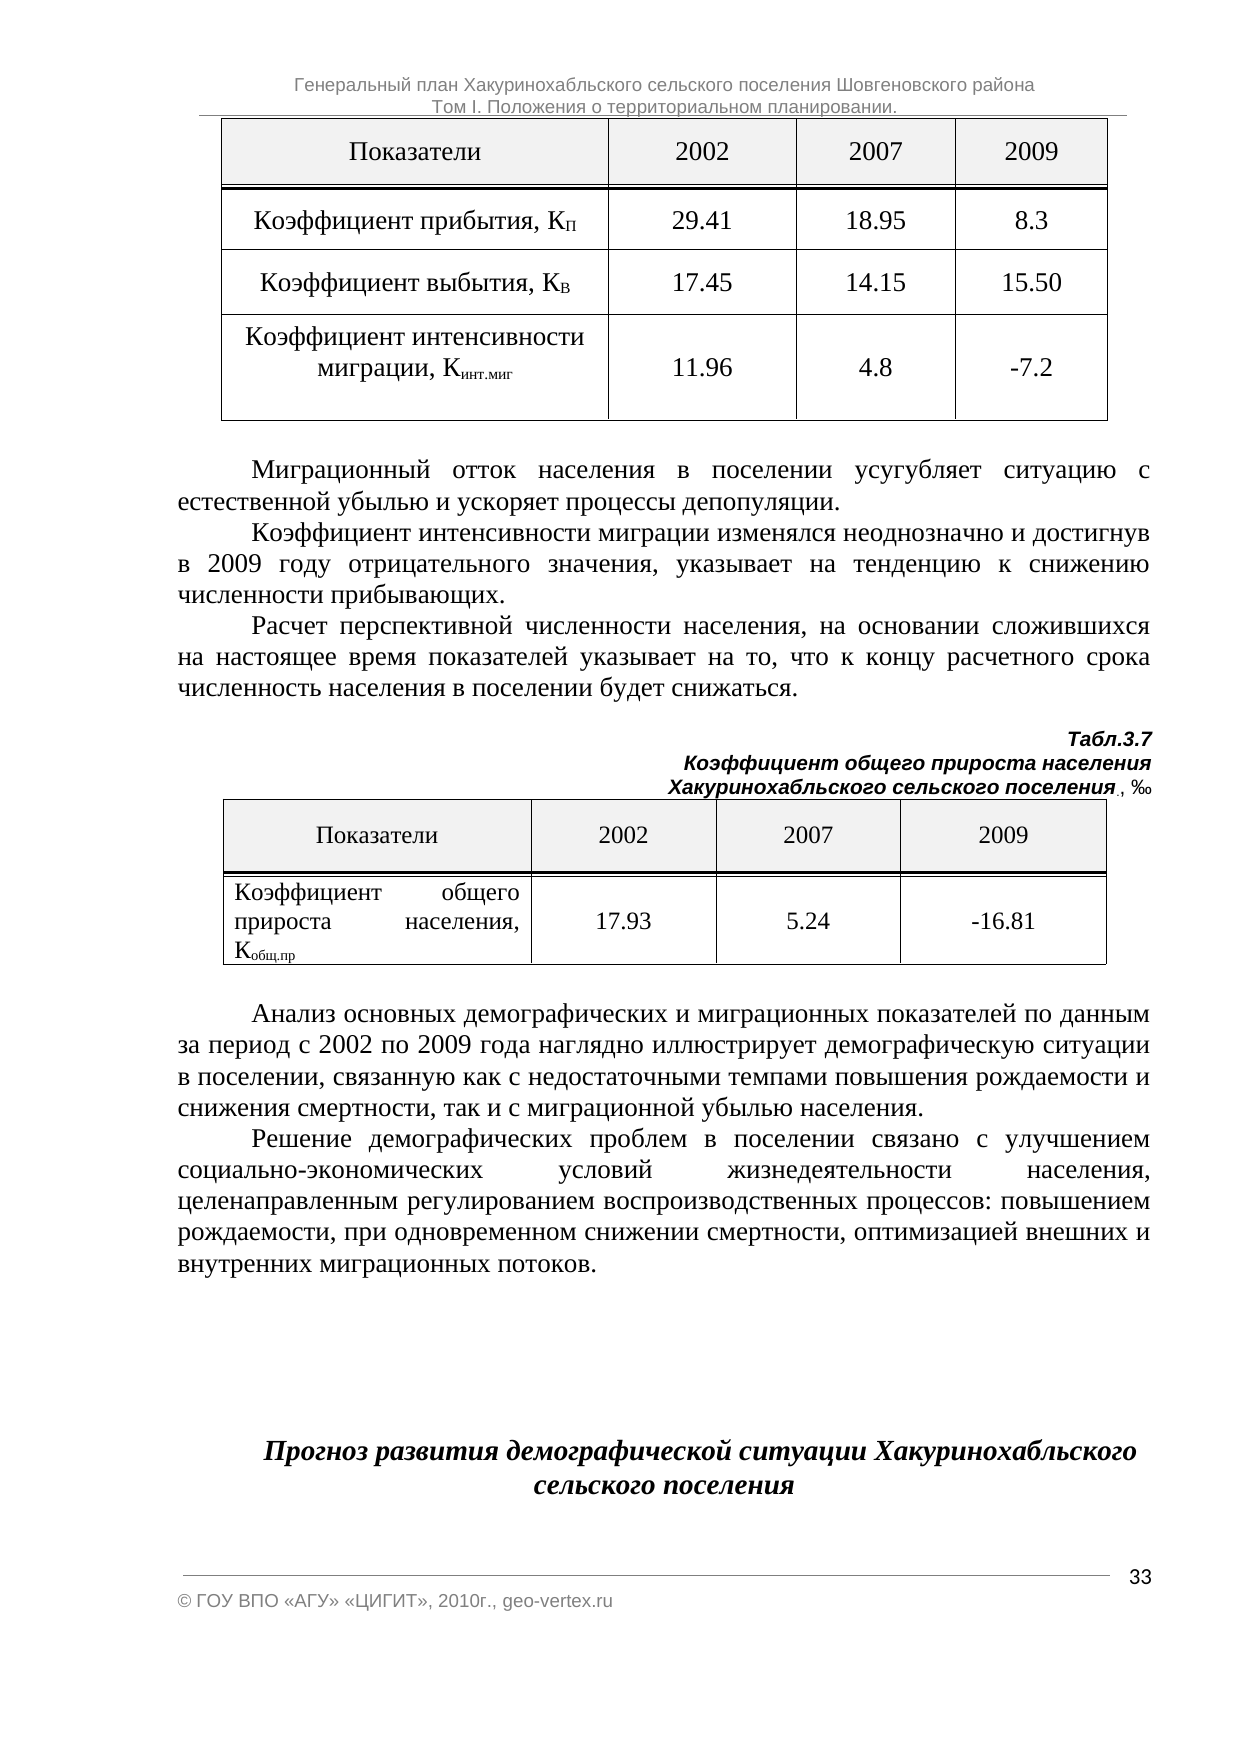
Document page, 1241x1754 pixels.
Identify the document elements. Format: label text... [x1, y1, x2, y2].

text Коэффициент общего прироста населения [177, 751, 1152, 774]
table_cell 8.3 [956, 190, 1107, 249]
table_header Показатели [222, 119, 608, 184]
table_header 2002 [532, 800, 716, 871]
text Расчет перспективной численности населения, на основании сложившихся на настоящее время показателей указывает на то, что к концу расчетного срока численность населения в поселении будет снижаться. [177, 609, 1152, 703]
text Коэффициент интенсивности миграции изменялся неоднозначно и достигнув в 2009 году отрицательного значения, указывает на тенденцию к снижению численности прибывающих. [177, 516, 1152, 609]
table_cell 14.15 [797, 250, 955, 314]
text Анализ основных демографических и миграционных показателей по данным за период с 2002 по 2009 года наглядно иллюстрирует демографическую ситуации в поселении, связанную как с недостаточными темпами повышения рождаемости и снижения смертности, так и с миграционной убылью населения. [177, 997, 1152, 1122]
table_header 2007 [797, 119, 955, 184]
table_cell 17.45 [609, 250, 796, 314]
table_cell Коэффициент прибытия, КП [222, 190, 608, 249]
table_header Показатели [224, 800, 531, 871]
table_cell -16.81 [901, 877, 1106, 963]
table_cell 17.93 [532, 877, 716, 963]
text Решение демографических проблем в поселении связано с улучшением социально-экономических условий жизнедеятельности населения, целенаправленным регулированием воспроизводственных процессов: повышением рождаемости, при одновременном снижении смертности, оптимизацией внешних и внутренних миграционных потоков. [177, 1122, 1152, 1278]
table_cell 11.96 [609, 315, 796, 419]
table_header 2009 [956, 119, 1107, 184]
table_header 2009 [901, 800, 1106, 871]
table_header 2002 [609, 119, 796, 184]
table_cell Коэффициент общего прироста населения, Кобщ.пр [224, 877, 531, 963]
text Хакуринохабльского сельского поселения., ‰ [177, 774, 1152, 798]
text Миграционный отток населения в поселении усугубляет ситуацию с естественной убылью и ускоряет процессы депопуляции. [177, 453, 1152, 516]
table_cell 29.41 [609, 190, 796, 249]
table_cell 18.95 [797, 190, 955, 249]
table_cell 5.24 [717, 877, 900, 963]
subtitle Прогноз развития демографической ситуации Хакуринохабльского сельского поселения [177, 1433, 1152, 1501]
table_cell Коэффициент интенсивности миграции, Кинт.миг [222, 315, 608, 419]
table_header 2007 [717, 800, 900, 871]
table_cell Коэффициент выбытия, КВ [222, 250, 608, 314]
table_cell 4.8 [797, 315, 955, 419]
table_cell -7.2 [956, 315, 1107, 419]
text Табл.3.7 [177, 727, 1152, 751]
table_cell 15.50 [956, 250, 1107, 314]
